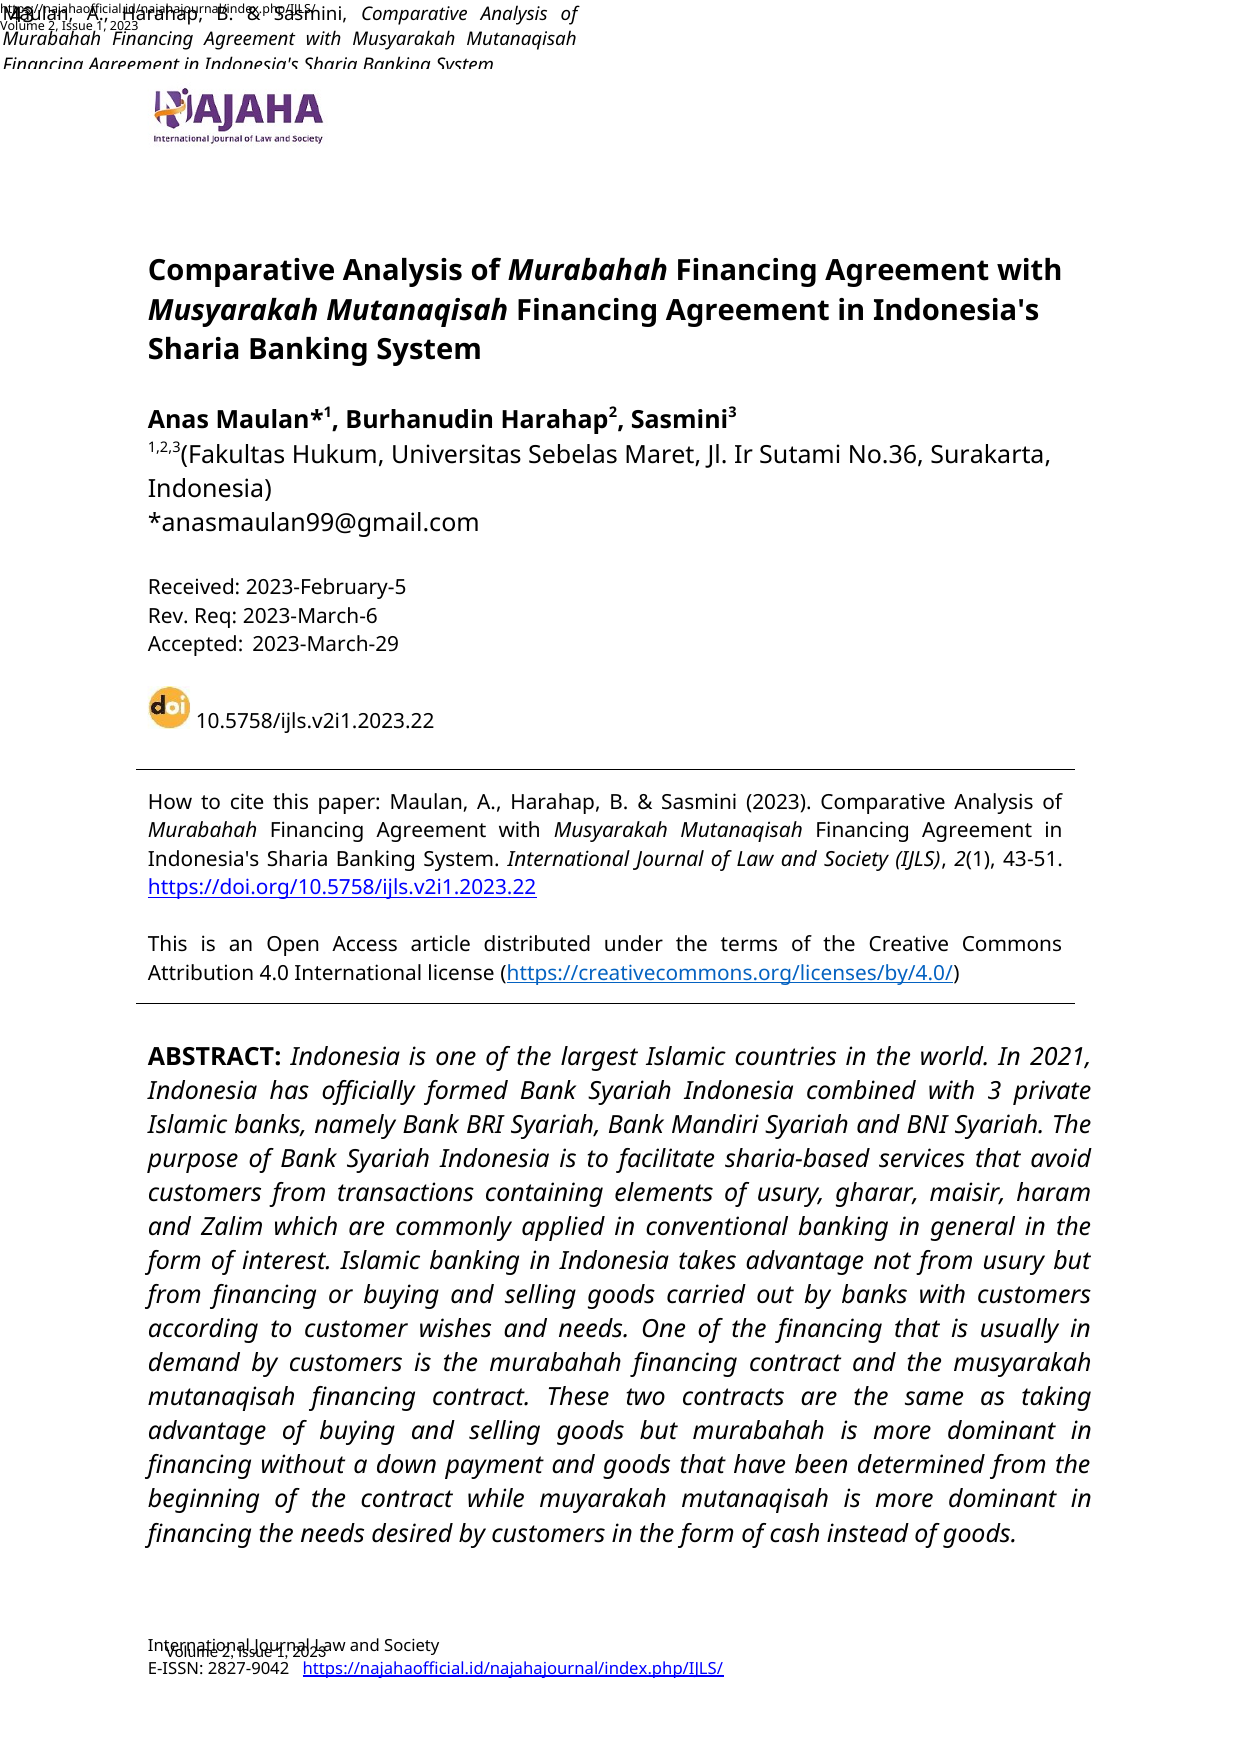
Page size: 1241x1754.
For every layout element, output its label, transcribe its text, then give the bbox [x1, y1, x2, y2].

text *anasmaulan99@gmail.com [148, 504, 1092, 538]
text Received: 2023-February-5 [148, 572, 1016, 601]
text ABSTRACT: Indonesia is one of the largest Islamic countries in the world. In 2021, Indonesia has officially formed Bank Syariah Indonesia combined with 3 private Islamic banks, namely Bank BRI Syariah, Bank Mandiri Syariah and BNI Syariah. The purpose of Bank Syariah Indonesia is to facilitate sharia-based services that avoid customers from transactions containing elements of usury, gharar, maisir, haram and Zalim which are commonly applied in conventional banking in general in the form of interest. Islamic banking in Indonesia takes advantage not from usury but from financing or buying and selling goods carried out by banks with customers according to customer wishes and needs. One of the financing that is usually in demand by customers is the murabahah financing contract and the musyarakah mutanaqisah financing contract. These two contracts are the same as taking advantage of buying and selling goods but murabahah is more dominant in financing without a down payment and goods that have been determined from the beginning of the contract while muyarakah mutanaqisah is more dominant in financing the needs desired by customers in the form of cash instead of goods. [148, 1038, 1093, 1549]
picture [147, 75, 328, 158]
text 10.5758/ijls.v2i1.2023.22 [148, 686, 1016, 735]
text 1,2,3(Fakultas Hukum, Universitas Sebelas Maret, Jl. Ir Sutami No.36, Surakarta, Indonesia) [148, 436, 1092, 504]
table_header How to cite this paper: Maulan, A., Harahap, B. & Sasmini (2023). Comparative Analysis of Murabahah Financing Agreement with Musyarakah Mutanaqisah Financing Agreement in Indonesia's Sharia Banking System. International Journal of Law and Society (IJLS), 2(1), 43-51. https://doi.org/10.5758/ijls.v2i1.2023.22 This is an Open Access article distributed under the terms of the Creative Commons Attribution 4.0 International license (https://creativecommons.org/licenses/by/4.0/) [136, 770, 1074, 1003]
text Comparative Analysis of Murabahah Financing Agreement with Musyarakah Mutanaqisah Financing Agreement in Indonesia's Sharia Banking System [148, 249, 1092, 368]
picture [147, 686, 191, 729]
text Anas Maulan*1, Burhanudin Harahap2, Sasmini3 [148, 402, 1092, 436]
text Accepted: 2023-March-29 [148, 629, 1016, 658]
text Rev. Req: 2023-March-6 [148, 601, 1016, 629]
